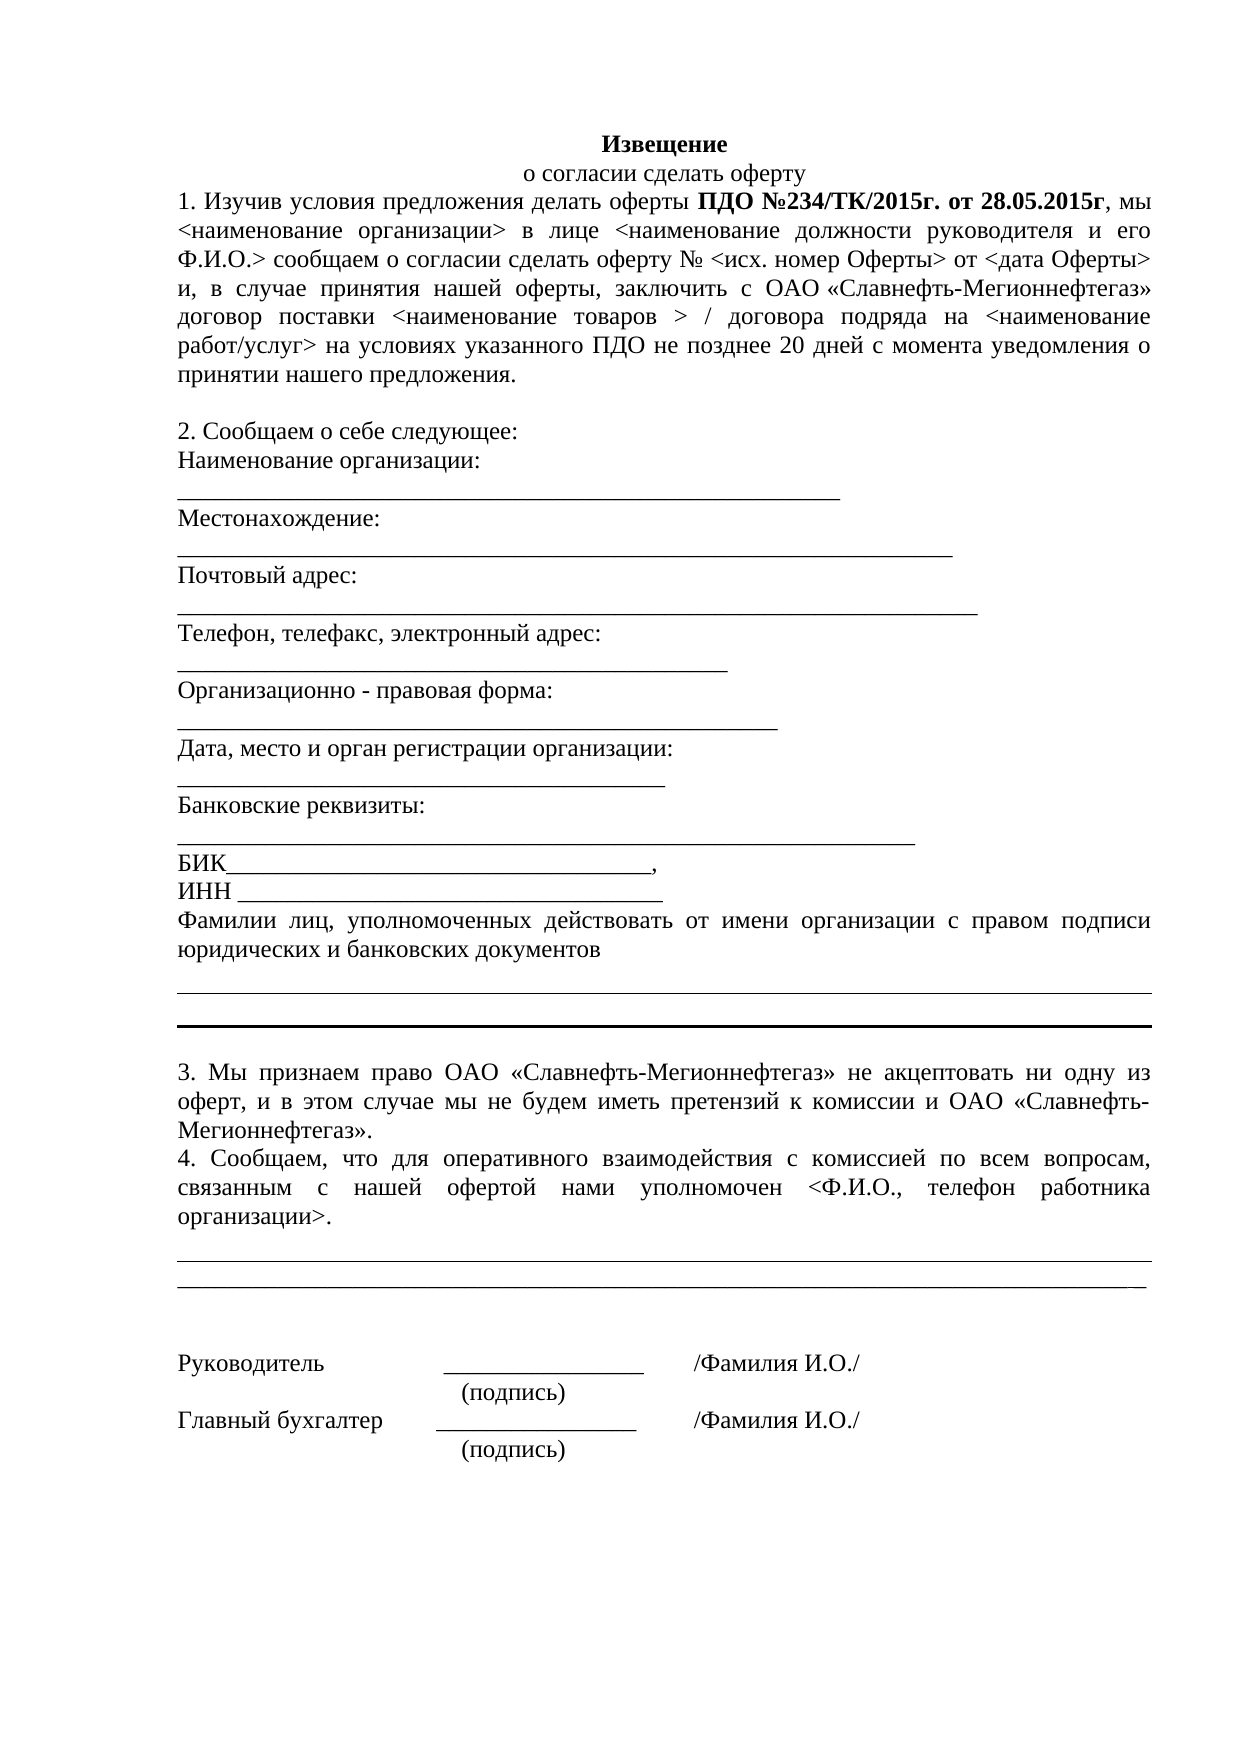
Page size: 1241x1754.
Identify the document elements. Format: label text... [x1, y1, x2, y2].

text 2. Сообщаем о себе следующее: [177, 416, 1152, 445]
text 1. Изучив условия предложения делать оферты ПДО №234/ТК/2015г. от 28.05.2015г, мы <наименование организации> в лице <наименование должности руководителя и его Ф.И.О.> сообщаем о согласии сделать оферту № <исх. номер Оферты> от <дата Оферты> и, в случае принятия нашей оферты, заключить с ОАО «Славнефть-Мегионнефтегаз» договор поставки <наименование товаров > / договора подряда на <наименование работ/услуг> на условиях указанного ПДО не позднее 20 дней с момента уведомления о принятии нашего предложения. [177, 186, 1152, 388]
text Телефон, телефакс, электронный адрес: ____________________________________________ [177, 618, 1152, 675]
text 3. Мы признаем право ОАО «Славнефть-Мегионнефтегаз» не акцептовать ни одну из оферт, и в этом случае мы не будем иметь претензий к комиссии и ОАО «Славнефть-Мегионнефтегаз». [177, 1057, 1152, 1143]
text Организационно - правовая форма: ________________________________________________ [177, 675, 1152, 733]
text ____________________________________________________________________________ _ [177, 1262, 1152, 1290]
text ИНН __________________________________ [177, 876, 1152, 905]
text (подпись) [177, 1434, 1152, 1463]
text Руководитель ________________ /Фамилия И.О./ [177, 1348, 1152, 1377]
text Главный бухгалтер ________________ /Фамилия И.О./ [177, 1405, 1152, 1434]
text Наименование организации: _____________________________________________________ [177, 445, 1152, 503]
text БИК__________________________________, [177, 848, 1152, 876]
text Дата, место и орган регистрации организации: _______________________________________ [177, 733, 1152, 790]
text Извещение [177, 129, 1152, 158]
text 4. Сообщаем, что для оперативного взаимодействия с комиссией по всем вопросам, связанным с нашей офертой нами уполномочен <Ф.И.О., телефон работника организации>. [177, 1143, 1152, 1230]
text (подпись) [177, 1377, 1152, 1405]
text Местонахождение: ______________________________________________________________ [177, 503, 1152, 560]
text Почтовый адрес: ________________________________________________________________ [177, 560, 1152, 618]
text Банковские реквизиты: ___________________________________________________________ [177, 790, 1152, 848]
text о согласии сделать оферту [177, 158, 1152, 186]
text Фамилии лиц, уполномоченных действовать от имени организации с правом подписи юридических и банковских документов [177, 905, 1152, 963]
